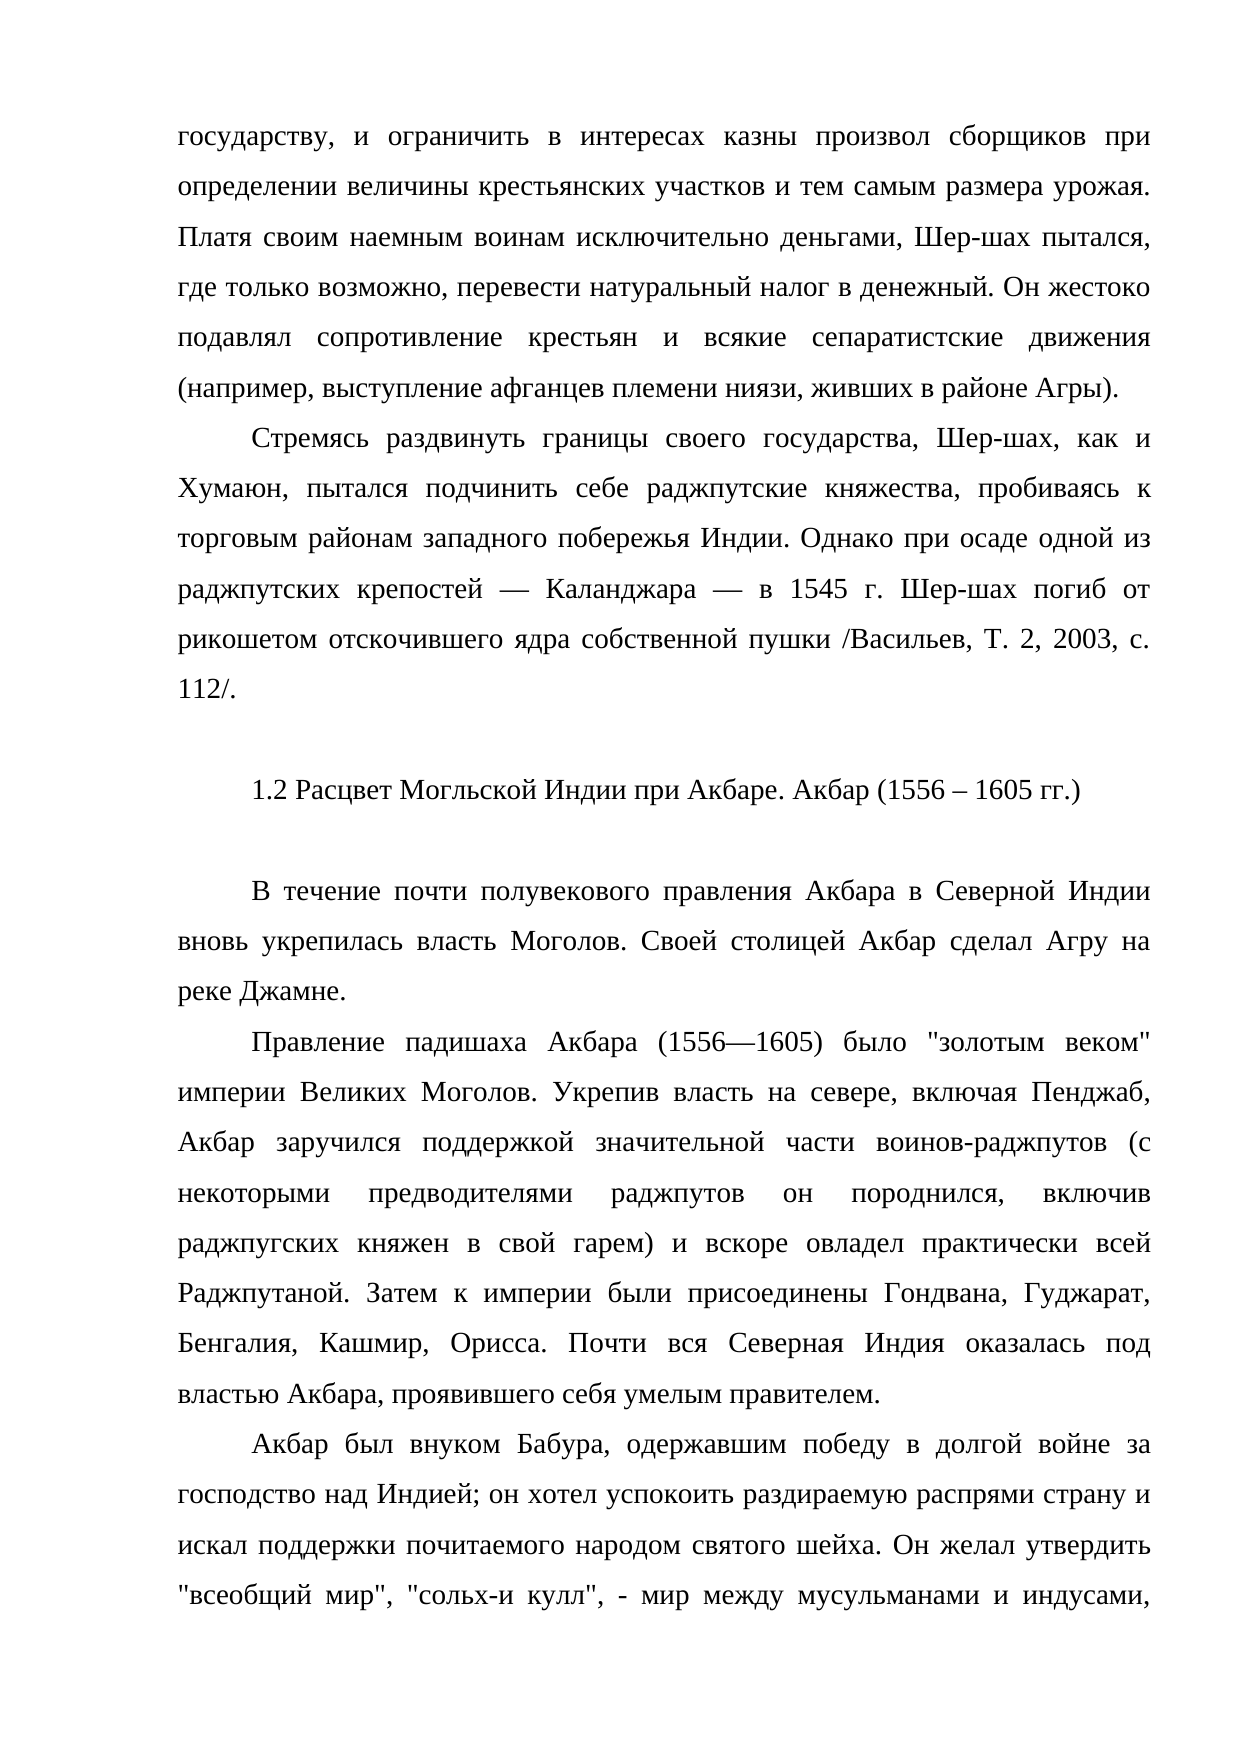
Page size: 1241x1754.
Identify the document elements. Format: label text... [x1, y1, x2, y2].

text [177, 118, 1152, 403]
text 1.2 Расцвет Могльской Индии при Акбаре. Акбар (1556 – 1605 гг.) [177, 772, 1152, 806]
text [177, 1426, 1152, 1611]
text Правление падишаха Акбара (1556—1605) было "золотым веком" империи Великих Моголов. Укрепив власть на севере, включая Пенджаб, Акбар заручился поддержкой значительной части воинов-раджпутов (с некоторыми предводителями раджпутов он породнился, включив раджпугских княжен в свой гарем) и вскоре овладел практически всей Раджпутаной. Затем к империи были присоединены Гондвана, Гуджарат, Бенгалия, Кашмир, Орисса. Почти вся Северная Индия оказалась под властью Акбара, проявившего себя умелым правителем. [177, 1024, 1152, 1409]
text В течение почти полувекового правления Акбара в Северной Индии вновь укрепилась власть Моголов. Своей столицей Акбар сделал Агру на реке Джамне. [177, 873, 1152, 1007]
text Стремясь раздвинуть границы своего государства, Шер-шах, как и Хумаюн, пытался подчинить себе раджпутские княжества, пробиваясь к торговым районам западного побережья Индии. Однако при осаде одной из раджпутских крепостей — Каланджара — в . Шер-шах погиб от рикошетом отскочившего ядра собственной пушки /Васильев, Т. 2, 2003, с. 112/. [177, 420, 1152, 705]
